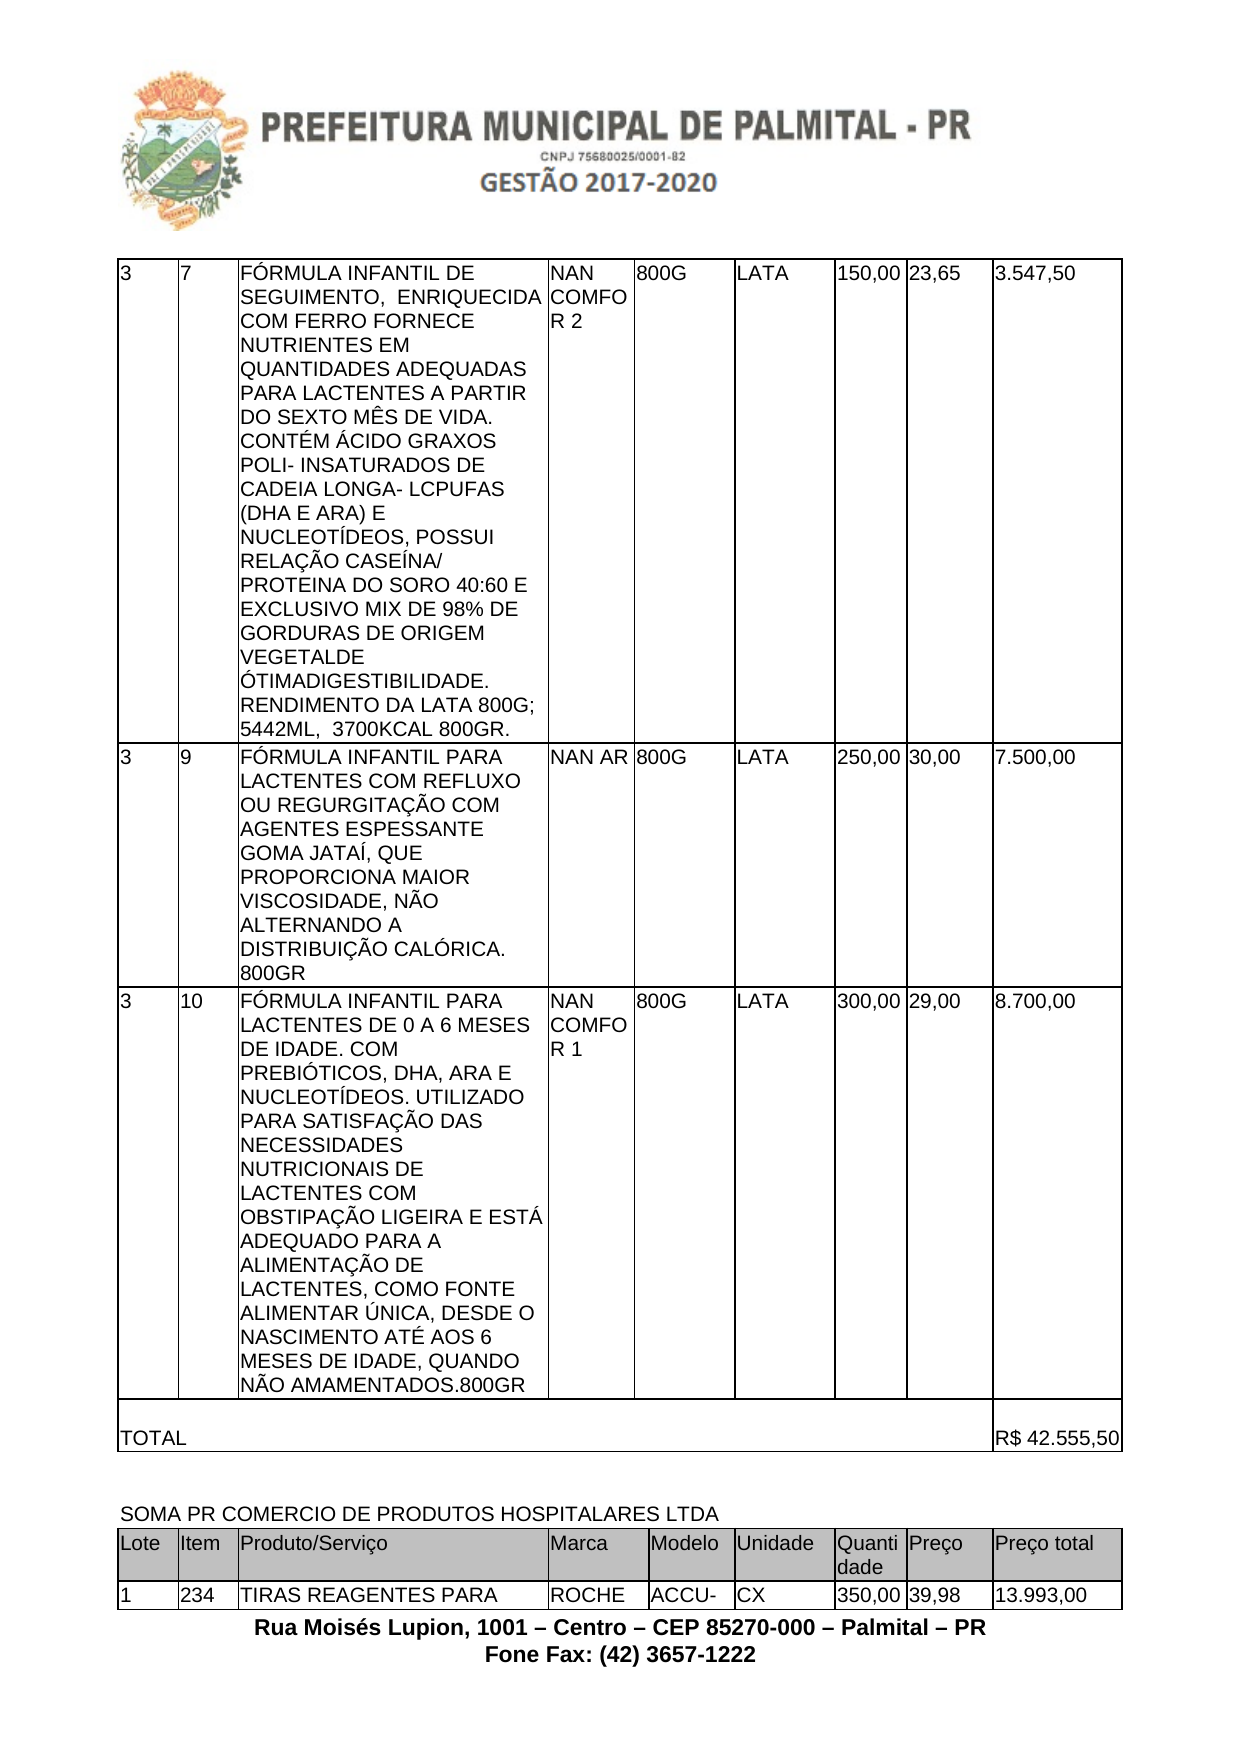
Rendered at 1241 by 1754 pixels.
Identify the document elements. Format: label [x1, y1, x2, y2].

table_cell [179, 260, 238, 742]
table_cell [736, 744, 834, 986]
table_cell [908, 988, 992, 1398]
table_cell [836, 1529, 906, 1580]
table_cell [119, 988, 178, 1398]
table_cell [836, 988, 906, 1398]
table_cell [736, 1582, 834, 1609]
picture [118, 59, 1004, 231]
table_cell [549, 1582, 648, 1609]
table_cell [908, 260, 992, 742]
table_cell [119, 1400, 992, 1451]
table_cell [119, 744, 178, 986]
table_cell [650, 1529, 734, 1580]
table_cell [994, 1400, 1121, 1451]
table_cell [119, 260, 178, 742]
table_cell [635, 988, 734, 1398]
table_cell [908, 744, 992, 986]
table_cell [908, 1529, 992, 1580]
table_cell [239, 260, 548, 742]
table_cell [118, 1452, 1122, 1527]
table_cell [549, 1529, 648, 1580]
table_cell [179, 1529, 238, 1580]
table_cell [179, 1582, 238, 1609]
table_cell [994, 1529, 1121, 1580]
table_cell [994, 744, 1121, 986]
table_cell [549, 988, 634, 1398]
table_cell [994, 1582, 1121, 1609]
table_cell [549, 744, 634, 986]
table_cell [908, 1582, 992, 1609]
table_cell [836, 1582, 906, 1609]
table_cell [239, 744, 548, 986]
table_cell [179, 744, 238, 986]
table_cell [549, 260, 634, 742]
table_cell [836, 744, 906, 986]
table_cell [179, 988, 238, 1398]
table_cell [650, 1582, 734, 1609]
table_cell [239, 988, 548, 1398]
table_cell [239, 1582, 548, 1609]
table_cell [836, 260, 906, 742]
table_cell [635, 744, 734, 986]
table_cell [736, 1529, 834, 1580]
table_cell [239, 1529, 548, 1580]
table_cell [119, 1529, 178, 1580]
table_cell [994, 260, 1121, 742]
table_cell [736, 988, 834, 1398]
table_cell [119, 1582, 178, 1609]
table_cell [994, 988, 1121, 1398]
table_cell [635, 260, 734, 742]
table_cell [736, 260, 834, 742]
